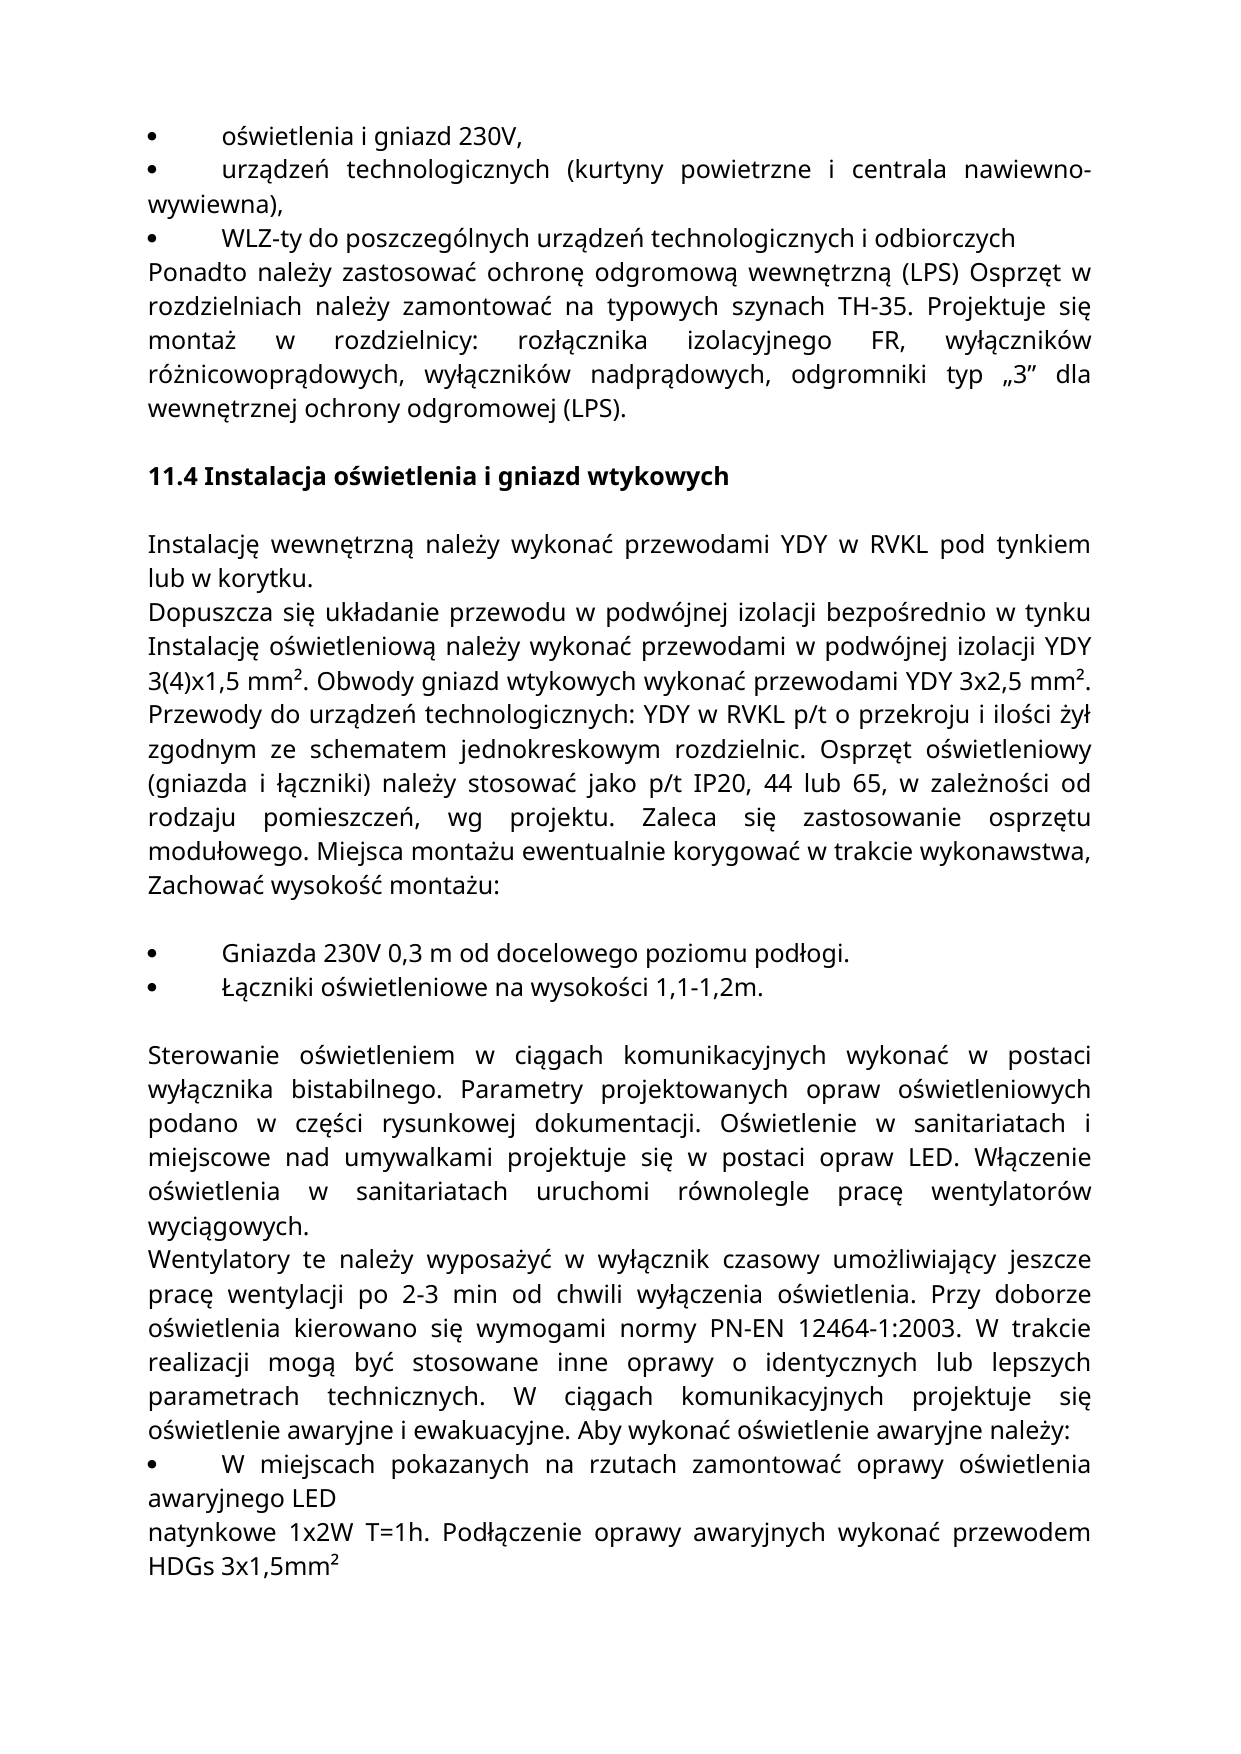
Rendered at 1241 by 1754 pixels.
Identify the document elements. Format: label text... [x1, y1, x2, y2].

list urządzeń technologicznych (kurtyny powietrzne i centrala nawiewno-wywiewna), [148, 152, 1092, 220]
text Wentylatory te należy wyposażyć w wyłącznik czasowy umożliwiający jeszcze pracę wentylacji po 2-3 min od chwili wyłączenia oświetlenia. Przy doborze oświetlenia kierowano się wymogami normy PN-EN 12464-1:2003. W trakcie realizacji mogą być stosowane inne oprawy o identycznych lub lepszych parametrach technicznych. W ciągach komunikacyjnych projektuje się oświetlenie awaryjne i ewakuacyjne. Aby wykonać oświetlenie awaryjne należy: [148, 1242, 1092, 1447]
text 11.4 Instalacja oświetlenia i gniazd wtykowych [148, 459, 1092, 493]
text Instalację wewnętrzną należy wykonać przewodami YDY w RVKL pod tynkiem lub w korytku. [148, 527, 1092, 595]
text Dopuszcza się układanie przewodu w podwójnej izolacji bezpośrednio w tynku Instalację oświetleniową należy wykonać przewodami w podwójnej izolacji YDY 3(4)x1,5 mm². Obwody gniazd wtykowych wykonać przewodami YDY 3x2,5 mm². Przewody do urządzeń technologicznych: YDY w RVKL p/t o przekroju i ilości żył zgodnym ze schematem jednokreskowym rozdzielnic. Osprzęt oświetleniowy (gniazda i łączniki) należy stosować jako p/t IP20, 44 lub 65, w zależności od rodzaju pomieszczeń, wg projektu. Zaleca się zastosowanie osprzętu modułowego. Miejsca montażu ewentualnie korygować w trakcie wykonawstwa, Zachować wysokość montażu: [148, 595, 1092, 902]
text Sterowanie oświetleniem w ciągach komunikacyjnych wykonać w postaci wyłącznika bistabilnego. Parametry projektowanych opraw oświetleniowych podano w części rysunkowej dokumentacji. Oświetlenie w sanitariatach i miejscowe nad umywalkami projektuje się w postaci opraw LED. Włączenie oświetlenia w sanitariatach uruchomi równolegle pracę wentylatorów wyciągowych. [148, 1038, 1092, 1242]
text Ponadto należy zastosować ochronę odgromową wewnętrzną (LPS) Osprzęt w rozdzielniach należy zamontować na typowych szynach TH-35. Projektuje się montaż w rozdzielnicy: rozłącznika izolacyjnego FR, wyłączników różnicowoprądowych, wyłączników nadprądowych, odgromniki typ „3” dla wewnętrznej ochrony odgromowej (LPS). [148, 254, 1092, 425]
list W miejscach pokazanych na rzutach zamontować oprawy oświetlenia awaryjnego LED [148, 1447, 1092, 1515]
list Łączniki oświetleniowe na wysokości 1,1-1,2m. [148, 970, 1092, 1004]
list oświetlenia i gniazd 230V, [148, 118, 1092, 152]
list WLZ-ty do poszczególnych urządzeń technologicznych i odbiorczych [148, 220, 1092, 254]
list Gniazda 230V 0,3 m od docelowego poziomu podłogi. [148, 936, 1092, 970]
text natynkowe 1x2W T=1h. Podłączenie oprawy awaryjnych wykonać przewodem HDGs 3x1,5mm² [148, 1515, 1092, 1583]
